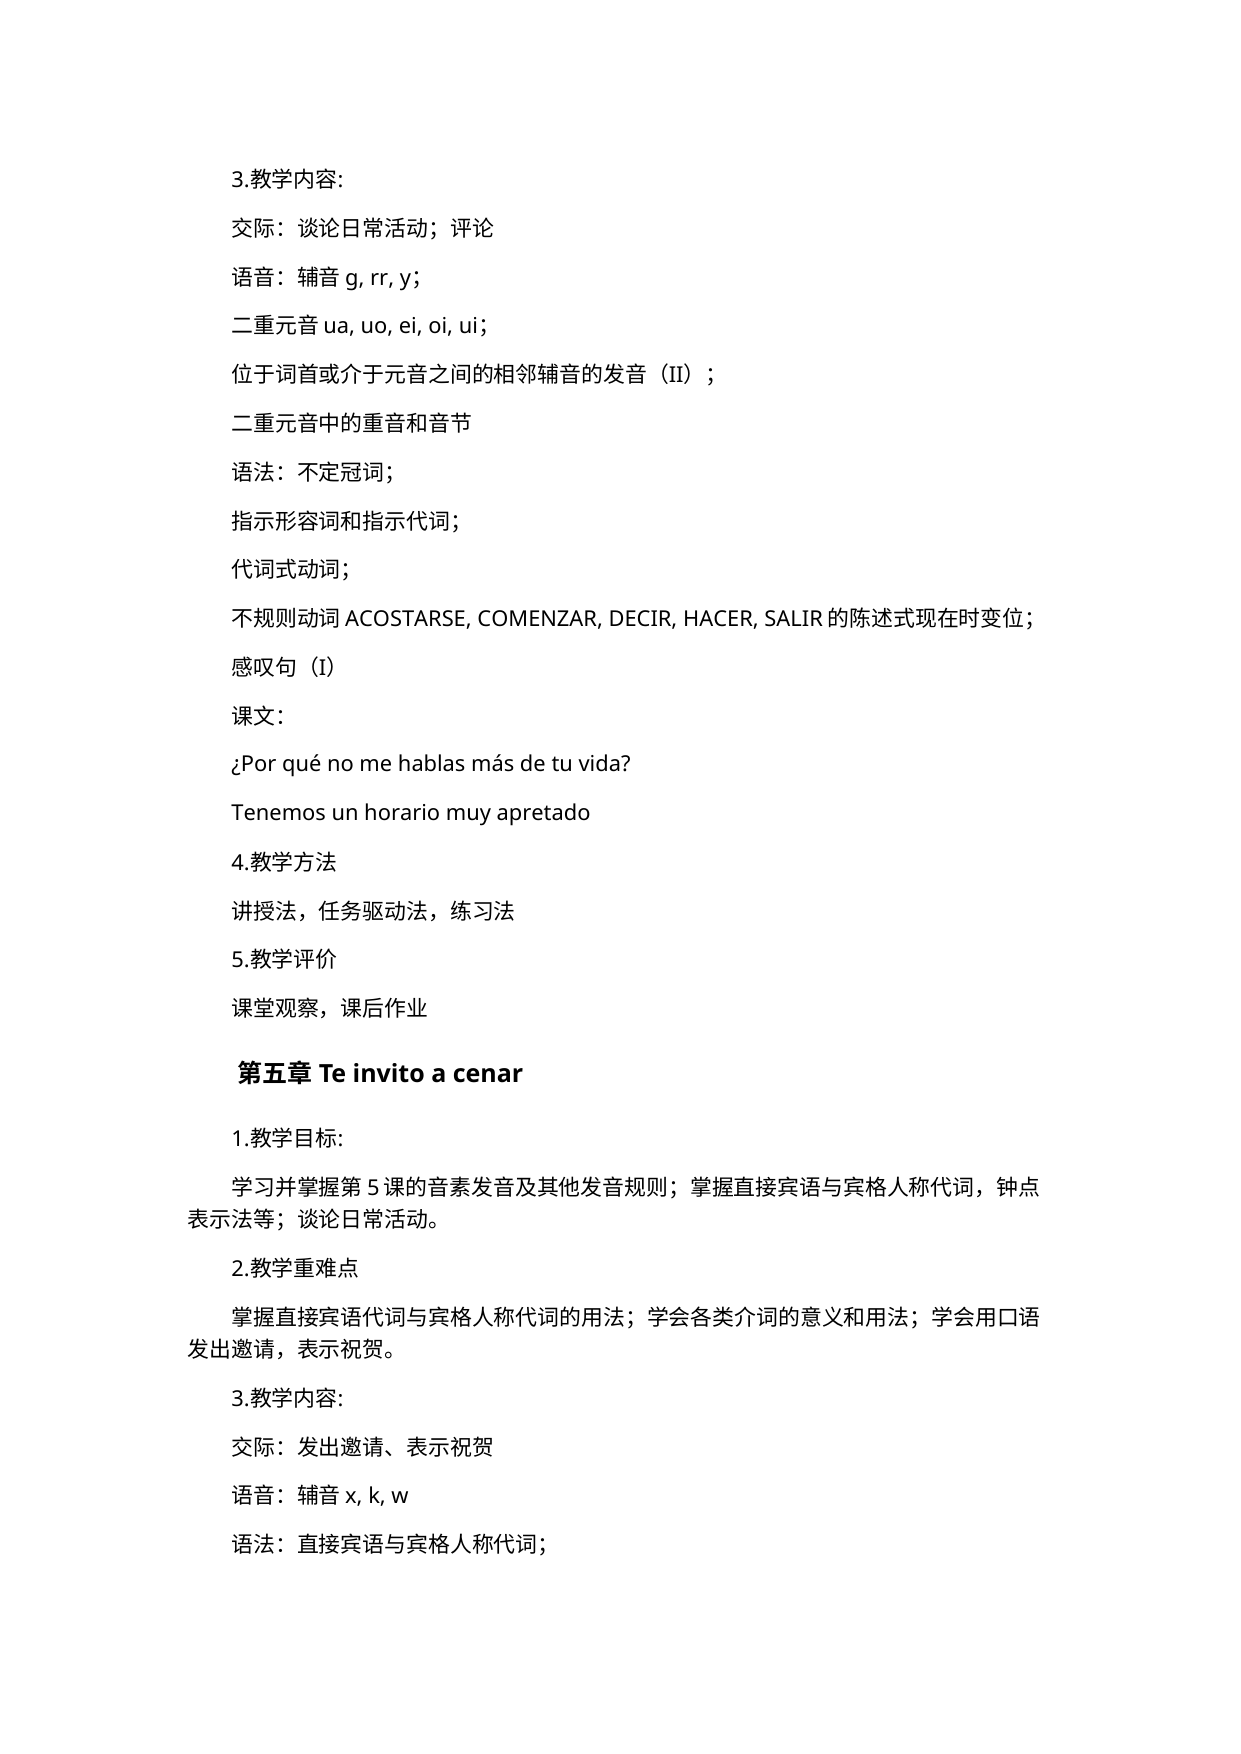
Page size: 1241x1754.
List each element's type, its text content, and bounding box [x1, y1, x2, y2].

text 3.教学内容: [187, 162, 1053, 194]
text 交际：谈论日常活动；评论 [187, 211, 1053, 243]
text 第五章 Te invito a cenar [187, 1039, 1053, 1104]
text 学习并掌握第5课的音素发音及其他发音规则；掌握直接宾语与宾格人称代词，钟点表示法等；谈论日常活动。 [187, 1169, 1053, 1234]
text 3.教学内容: [187, 1381, 1053, 1413]
text 1.教学目标: [187, 1121, 1053, 1153]
text 语音：辅音x, k, w [187, 1478, 1053, 1511]
text 不规则动词ACOSTARSE, COMENZAR, DECIR, HACER, SALIR的陈述式现在时变位； [187, 601, 1053, 633]
text 位于词首或介于元音之间的相邻辅音的发音（II）； [187, 357, 1053, 389]
text 掌握直接宾语代词与宾格人称代词的用法；学会各类介词的意义和用法；学会用口语发出邀请，表示祝贺。 [187, 1299, 1053, 1364]
text 语音：辅音g, rr, y； [187, 259, 1053, 292]
text 语法：不定冠词； [187, 454, 1053, 487]
text 讲授法，任务驱动法，练习法 [187, 893, 1053, 926]
text 交际：发出邀请、表示祝贺 [187, 1429, 1053, 1462]
text 二重元音中的重音和音节 [187, 406, 1053, 438]
text 课文： [187, 698, 1053, 731]
text 4.教学方法 [187, 844, 1053, 877]
text 二重元音ua, uo, ei, oi, ui； [187, 308, 1053, 341]
text 代词式动词； [187, 552, 1053, 584]
text 课堂观察，课后作业 [187, 991, 1053, 1023]
text Tenemos un horario muy apretado [187, 796, 1053, 828]
text 指示形容词和指示代词； [187, 503, 1053, 536]
text 感叹句（I） [187, 649, 1053, 682]
text 语法：直接宾语与宾格人称代词； [187, 1527, 1053, 1559]
text ¿Por qué no me hablas más de tu vida? [187, 747, 1053, 779]
text 2.教学重难点 [187, 1251, 1053, 1283]
text 5.教学评价 [187, 942, 1053, 974]
